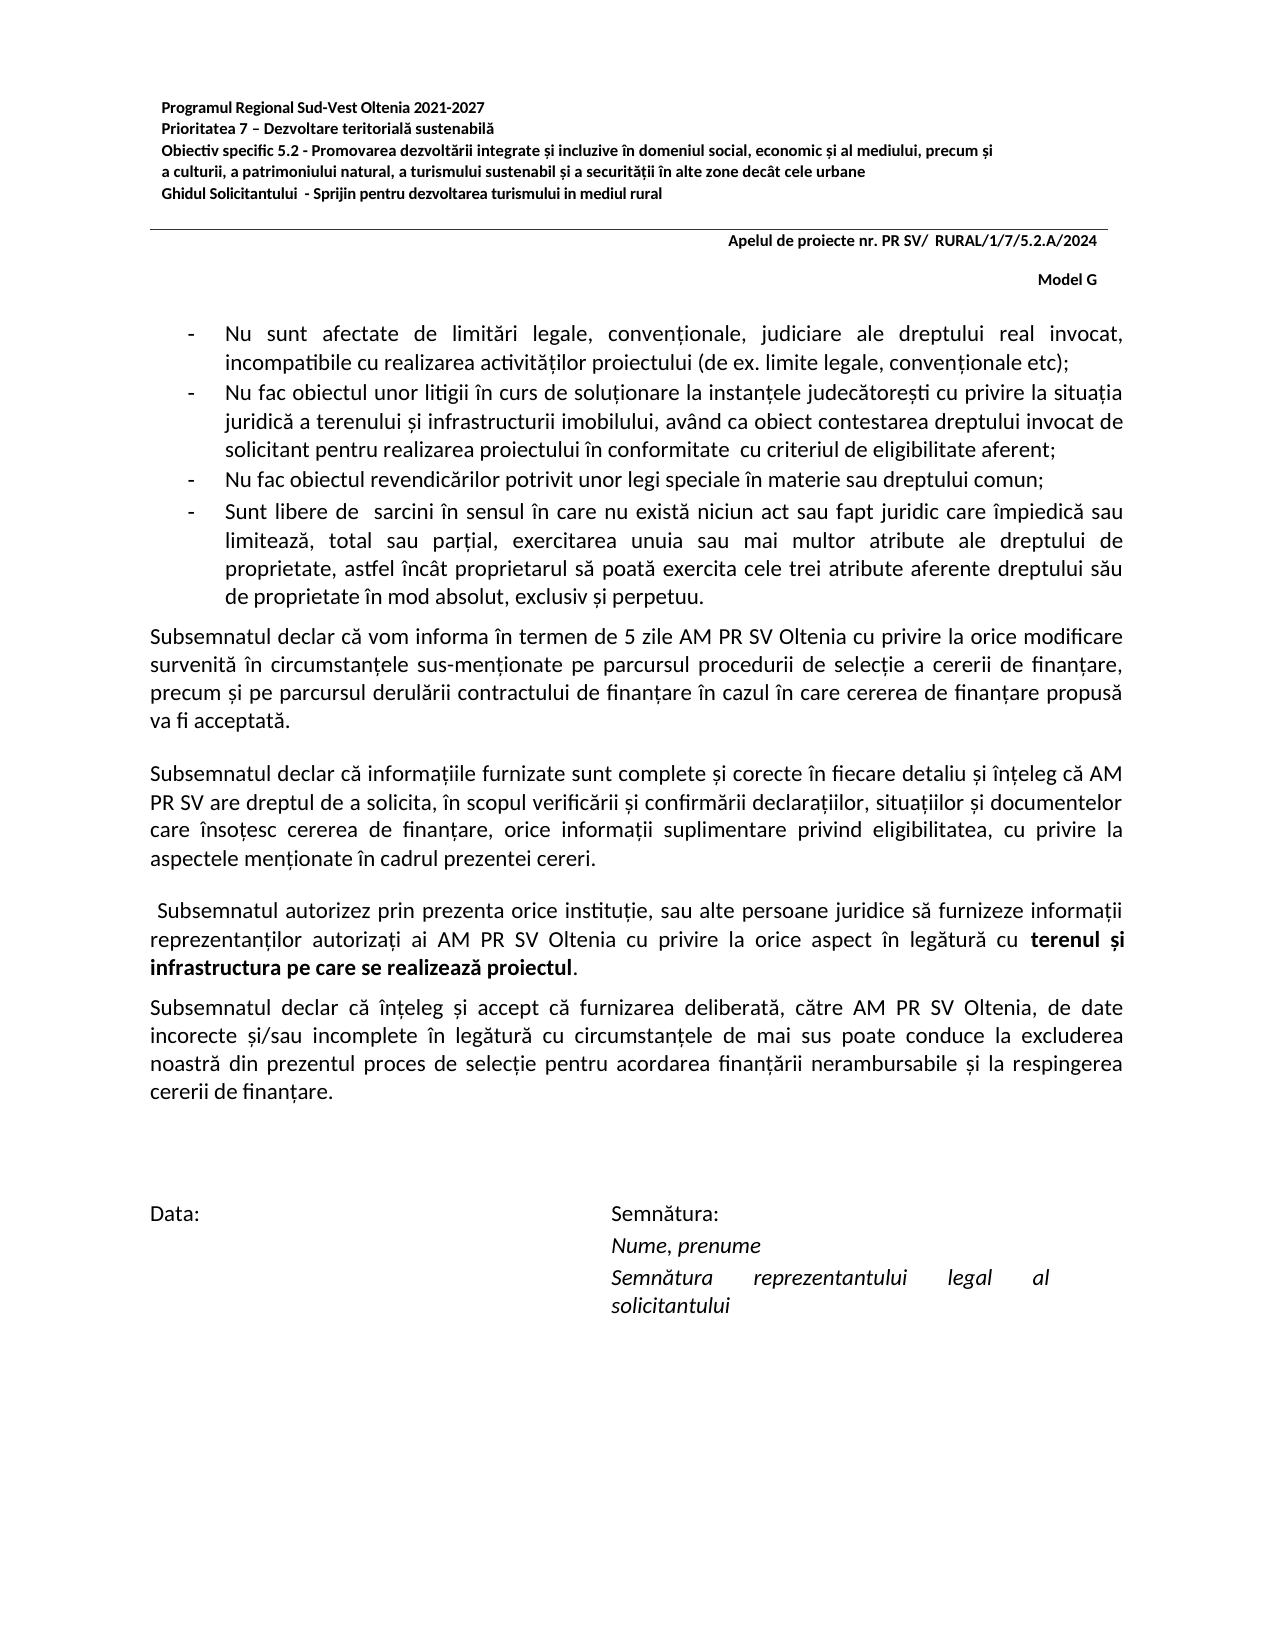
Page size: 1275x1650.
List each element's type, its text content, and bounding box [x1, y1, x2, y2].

list Nu fac obiectul unor litigii în curs de soluţionare la instanţele judecătoreşti cu privire la situaţia juridică a terenului și infrastructurii imobilului, având ca obiect contestarea dreptului invocat de solicitant pentru realizarea proiectului în conformitate cu criteriul de eligibilitate aferent; [187, 376, 1125, 463]
list Nu fac obiectul revendicărilor potrivit unor legi speciale în materie sau dreptului comun; [187, 463, 1125, 495]
list Sunt libere de sarcini în sensul în care nu există niciun act sau fapt juridic care împiedică sau limitează, total sau parţial, exercitarea unuia sau mai multor atribute ale dreptului de proprietate, astfel încât proprietarul să poată exercita cele trei atribute aferente dreptului său de proprietate în mod absolut, exclusiv şi perpetuu. [187, 495, 1125, 610]
table_header Data: [139, 1199, 600, 1323]
table_header Semnătura: Nume, prenume Semnătura reprezentantului legal al solicitantului [600, 1199, 1061, 1323]
text Subsemnatul declar că informaţiile furnizate sunt complete şi corecte în fiecare detaliu şi înţeleg că AM PR SV are dreptul de a solicita, în scopul verificării şi confirmării declaraţiilor, situaţiilor şi documentelor care însoţesc cererea de finanţare, orice informaţii suplimentare privind eligibilitatea, cu privire la aspectele menționate în cadrul prezentei cereri. [150, 759, 1125, 872]
text Subsemnatul declar că înţeleg şi accept că furnizarea deliberată, către AM PR SV Oltenia, de date incorecte şi/sau incomplete în legătură cu circumstanţele de mai sus poate conduce la excluderea noastră din prezentul proces de selecţie pentru acordarea finanţării nerambursabile şi la respingerea cererii de finanţare. [150, 993, 1125, 1105]
list Nu sunt afectate de limitări legale, convenționale, judiciare ale dreptului real invocat, incompatibile cu realizarea activităților proiectului (de ex. limite legale, convenționale etc); [187, 317, 1125, 376]
text Subsemnatul autorizez prin prezenta orice instituţie, sau alte persoane juridice să furnizeze informaţii reprezentanţilor autorizaţi ai AM PR SV Oltenia cu privire la orice aspect în legătură cu terenul și infrastructura pe care se realizează proiectul. [150, 897, 1125, 981]
text Subsemnatul declar că vom informa în termen de 5 zile AM PR SV Oltenia cu privire la orice modificare survenită în circumstanţele sus-menţionate pe parcursul procedurii de selecţie a cererii de finanţare, precum şi pe parcursul derulării contractului de finanţare în cazul în care cererea de finanţare propusă va fi acceptată. [150, 622, 1125, 734]
